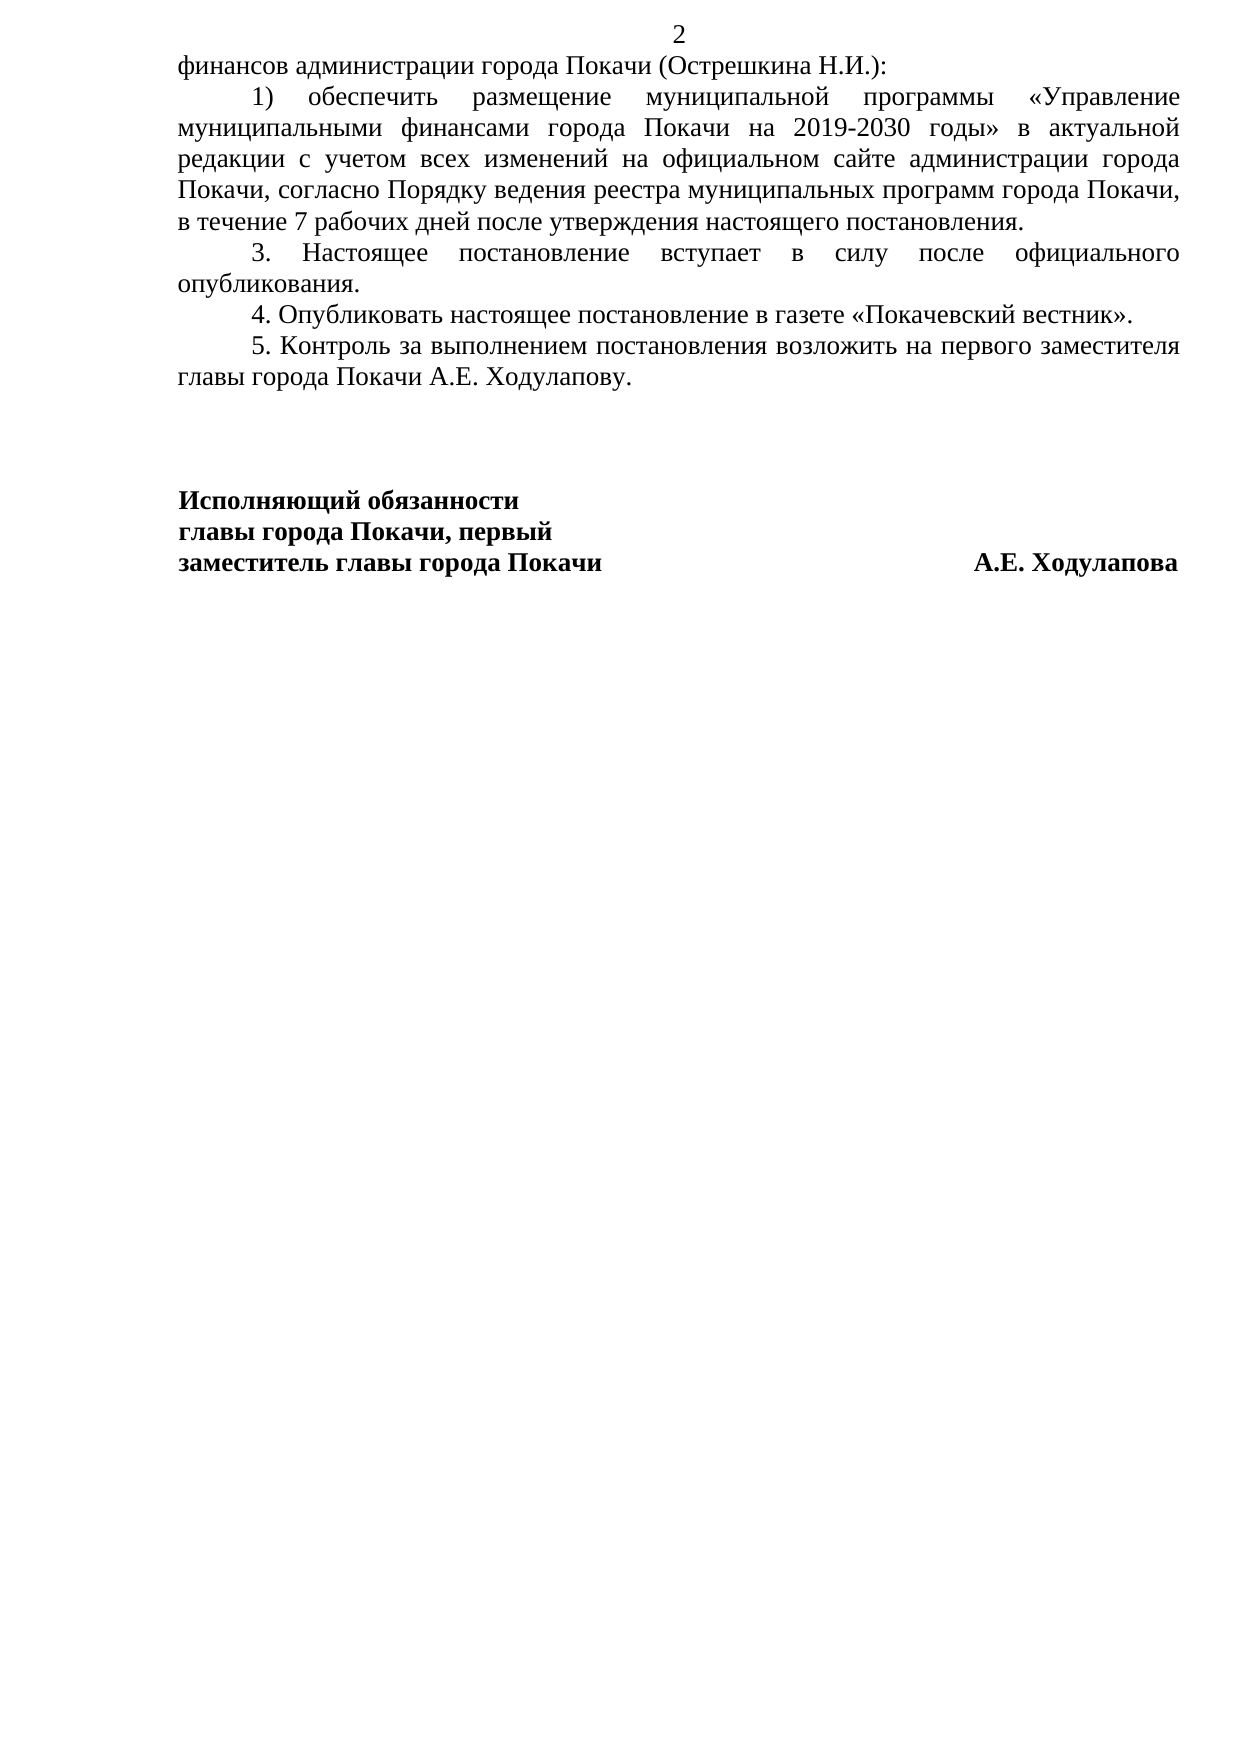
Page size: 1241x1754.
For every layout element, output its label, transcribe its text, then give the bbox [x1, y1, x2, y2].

text 3. Настоящее постановление вступает в силу после официального опубликования. [177, 236, 1181, 298]
text Исполняющий обязанности [178, 485, 1181, 516]
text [177, 49, 1181, 80]
text 5. Контроль за выполнением постановления возложить на первого заместителя главы города Покачи А.Е. Ходулапову. [177, 329, 1181, 391]
text главы города Покачи, первый [178, 516, 1181, 547]
text 1) обеспечить размещение муниципальной программы «Управление муниципальными финансами города Покачи на 2019-2030 годы» в актуальной редакции с учетом всех изменений на официальном сайте администрации города Покачи, согласно Порядку ведения реестра муниципальных программ города Покачи, в течение 7 рабочих дней после утверждения настоящего постановления. [177, 80, 1181, 236]
text 4. Опубликовать настоящее постановление в газете «Покачевский вестник». [177, 298, 1181, 329]
text заместитель главы города Покачи А.Е. Ходулапова [178, 547, 1181, 578]
